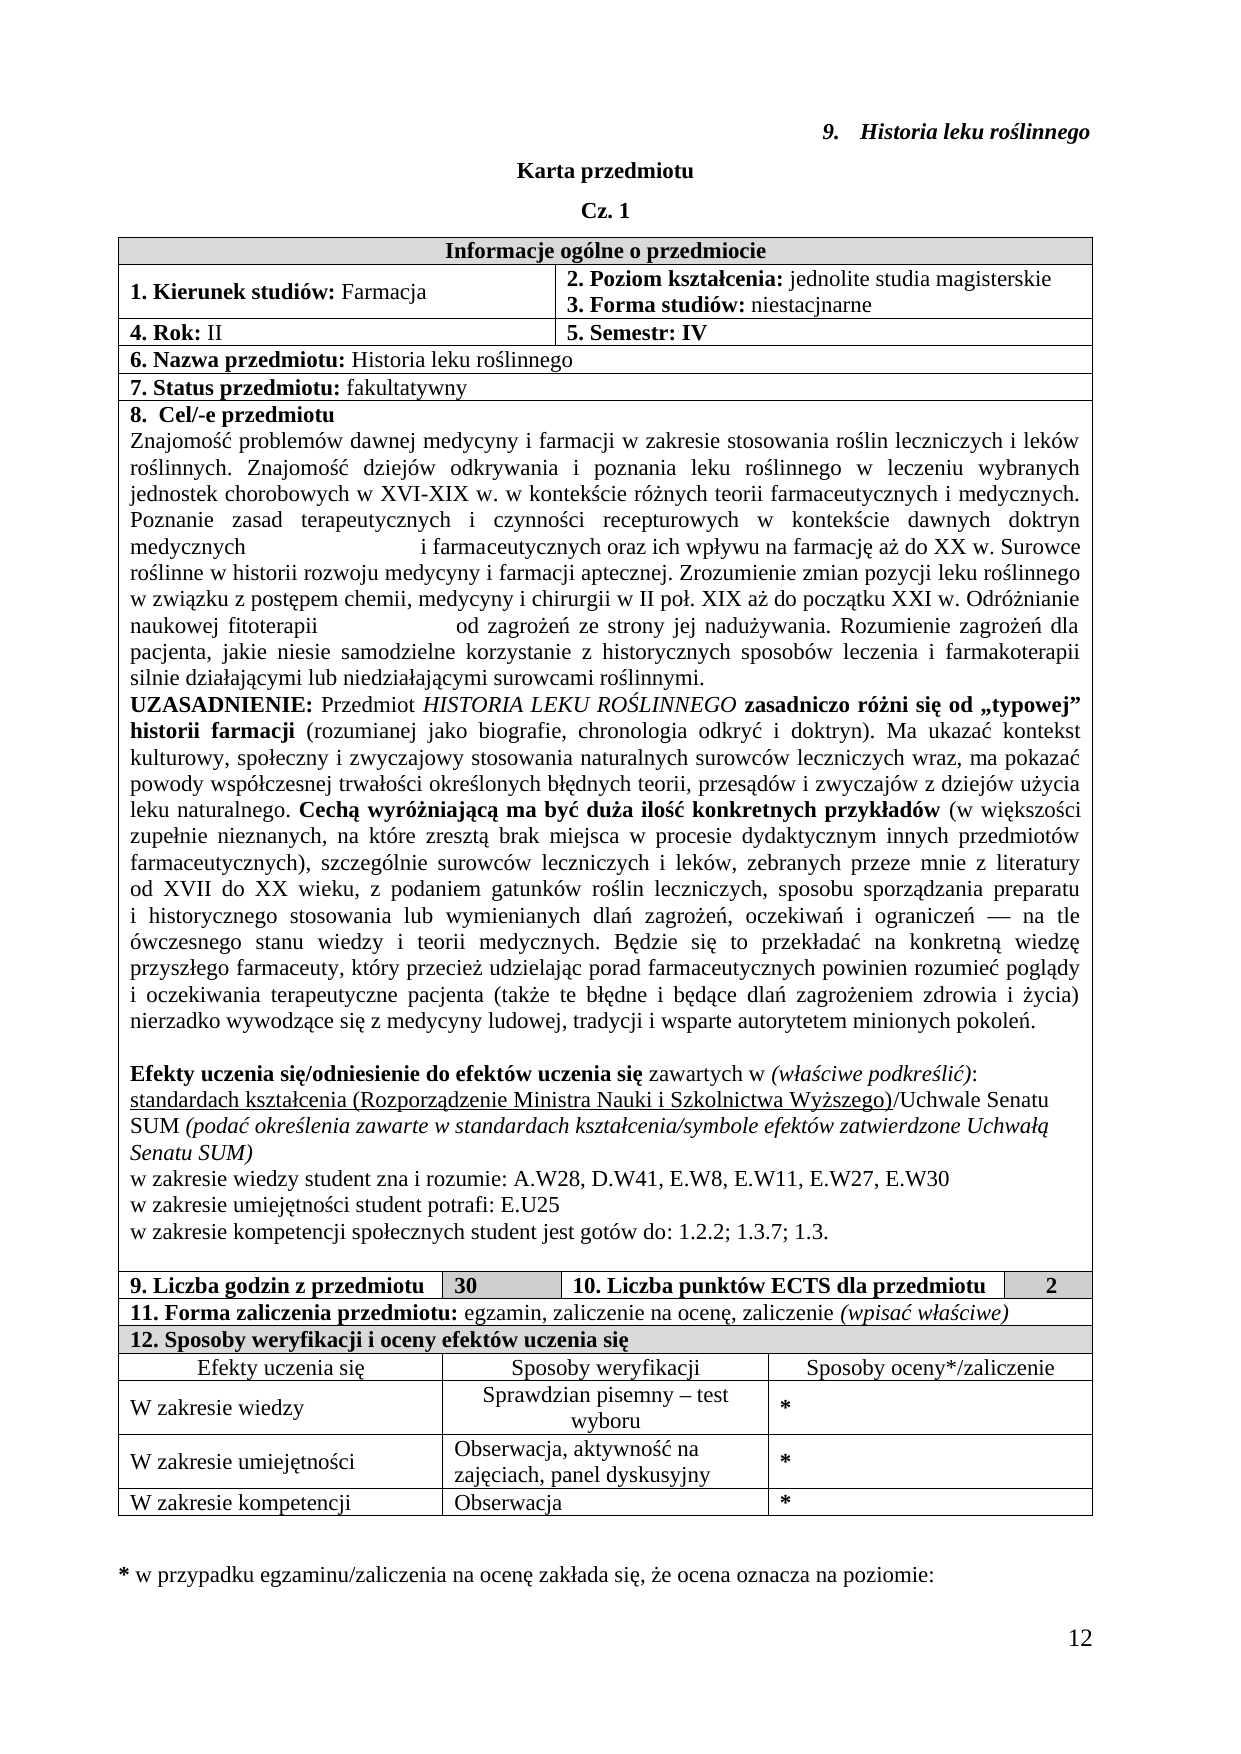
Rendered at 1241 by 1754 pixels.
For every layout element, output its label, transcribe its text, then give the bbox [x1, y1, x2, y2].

table_cell 7. Status przedmiotu: fakultatywny [119, 374, 1092, 400]
table_cell Efekty uczenia się/odniesienie do efektów uczenia się zawartych w (właściwe podkreślić): standardach kształcenia (Rozporządzenie Ministra Nauki i Szkolnictwa Wyższego)/Uchwale Senatu SUM (podać określenia zawarte w standardach kształcenia/symbole efektów zatwierdzone Uchwałą Senatu SUM) w zakresie wiedzy student zna i rozumie: A.W28, D.W41, E.W8, E.W11, E.W27, E.W30 w zakresie umiejętności student potrafi: E.U25 w zakresie kompetencji społecznych student jest gotów do: 1.2.2; 1.3.7; 1.3. [119, 1034, 1092, 1271]
table_cell 4. Rok: II [119, 319, 555, 345]
table_cell Efekty uczenia się [119, 1354, 442, 1380]
table_cell 8. Cel/-e przedmiotu Znajomość problemów dawnej medycyny i farmacji w zakresie stosowania roślin leczniczych i leków roślinnych. Znajomość dziejów odkrywania i poznania leku roślinnego w leczeniu wybranych jednostek chorobowych w XVI-XIX w. w kontekście różnych teorii farmaceutycznych i medycznych. Poznanie zasad terapeutycznych i czynności recepturowych w kontekście dawnych doktryn medycznych i farmaceutycznych oraz ich wpływu na farmację aż do XX w. Surowce roślinne w historii rozwoju medycyny i farmacji aptecznej. Zrozumienie zmian pozycji leku roślinnego w związku z postępem chemii, medycyny i chirurgii w II poł. XIX aż do początku XXI w. Odróżnianie naukowej fitoterapii od zagrożeń ze strony jej nadużywania. Rozumienie zagrożeń dla pacjenta, jakie niesie samodzielne korzystanie z historycznych sposobów leczenia i farmakoterapii silnie działającymi lub niedziałającymi surowcami roślinnymi. UZASADNIENIE: Przedmiot HISTORIA LEKU ROŚLINNEGO zasadniczo różni się od „typowej” historii farmacji (rozumianej jako biografie, chronologia odkryć i doktryn). Ma ukazać kontekst kulturowy, społeczny i zwyczajowy stosowania naturalnych surowców leczniczych wraz, ma pokazać powody współczesnej trwałości określonych błędnych teorii, przesądów i zwyczajów z dziejów użycia leku naturalnego. Cechą wyróżniającą ma być duża ilość konkretnych przykładów (w większości zupełnie nieznanych, na które zresztą brak miejsca w procesie dydaktycznym innych przedmiotów farmaceutycznych), szczególnie surowców leczniczych i leków, zebranych przeze mnie z literatury od XVII do XX wieku, z podaniem gatunków roślin leczniczych, sposobu sporządzania preparatu i historycznego stosowania lub wymienianych dlań zagrożeń, oczekiwań i ograniczeń — na tle ówczesnego stanu wiedzy i teorii medycznych. Będzie się to przekładać na konkretną wiedzę przyszłego farmaceuty, który przecież udzielając porad farmaceutycznych powinien rozumieć poglądy i oczekiwania terapeutyczne pacjenta (także te błędne i będące dlań zagrożeniem zdrowia i życia) nierzadko wywodzące się z medycyny ludowej, tradycji i wsparte autorytetem minionych pokoleń. [119, 401, 1092, 1033]
table_cell W zakresie kompetencji [119, 1489, 442, 1515]
text Karta przedmiotu [118, 158, 1092, 184]
table_cell * [769, 1489, 1092, 1515]
table_cell Sposoby weryfikacji [443, 1354, 768, 1380]
table_cell Sposoby oceny*/zaliczenie [769, 1354, 1092, 1380]
table_cell * [769, 1381, 1092, 1434]
table_cell 2. Poziom kształcenia: jednolite studia magisterskie 3. Forma studiów: niestacjnarne [556, 265, 1092, 318]
table_cell * [769, 1435, 1092, 1488]
table_cell 1. Kierunek studiów: Farmacja [119, 265, 555, 318]
text * w przypadku egzaminu/zaliczenia na ocenę zakłada się, że ocena oznacza na poziomie: [118, 1561, 1092, 1588]
table_cell W zakresie wiedzy [119, 1381, 442, 1434]
text Cz. 1 [118, 197, 1092, 223]
table_cell 9. Liczba godzin z przedmiotu [119, 1272, 442, 1298]
table_cell W zakresie umiejętności [119, 1435, 442, 1488]
table_cell 10. Liczba punktów ECTS dla przedmiotu [562, 1272, 1004, 1298]
table_cell 6. Nazwa przedmiotu: Historia leku roślinnego [119, 346, 1092, 372]
table_cell 12. Sposoby weryfikacji i oceny efektów uczenia się [119, 1326, 1092, 1353]
table_header Informacje ogólne o przedmiocie [119, 238, 1092, 264]
table_cell Obserwacja [443, 1489, 768, 1515]
list Historia leku roślinnego [156, 118, 1092, 144]
table_cell 5. Semestr: IV [556, 319, 1092, 345]
table_cell 11. Forma zaliczenia przedmiotu: egzamin, zaliczenie na ocenę, zaliczenie (wpisać właściwe) [119, 1299, 1092, 1325]
table_cell 2 [1005, 1272, 1092, 1298]
table_cell 30 [443, 1272, 561, 1298]
table_cell Sprawdzian pisemny – test wyboru [443, 1381, 768, 1434]
table_cell Obserwacja, aktywność na zajęciach, panel dyskusyjny [443, 1435, 768, 1488]
